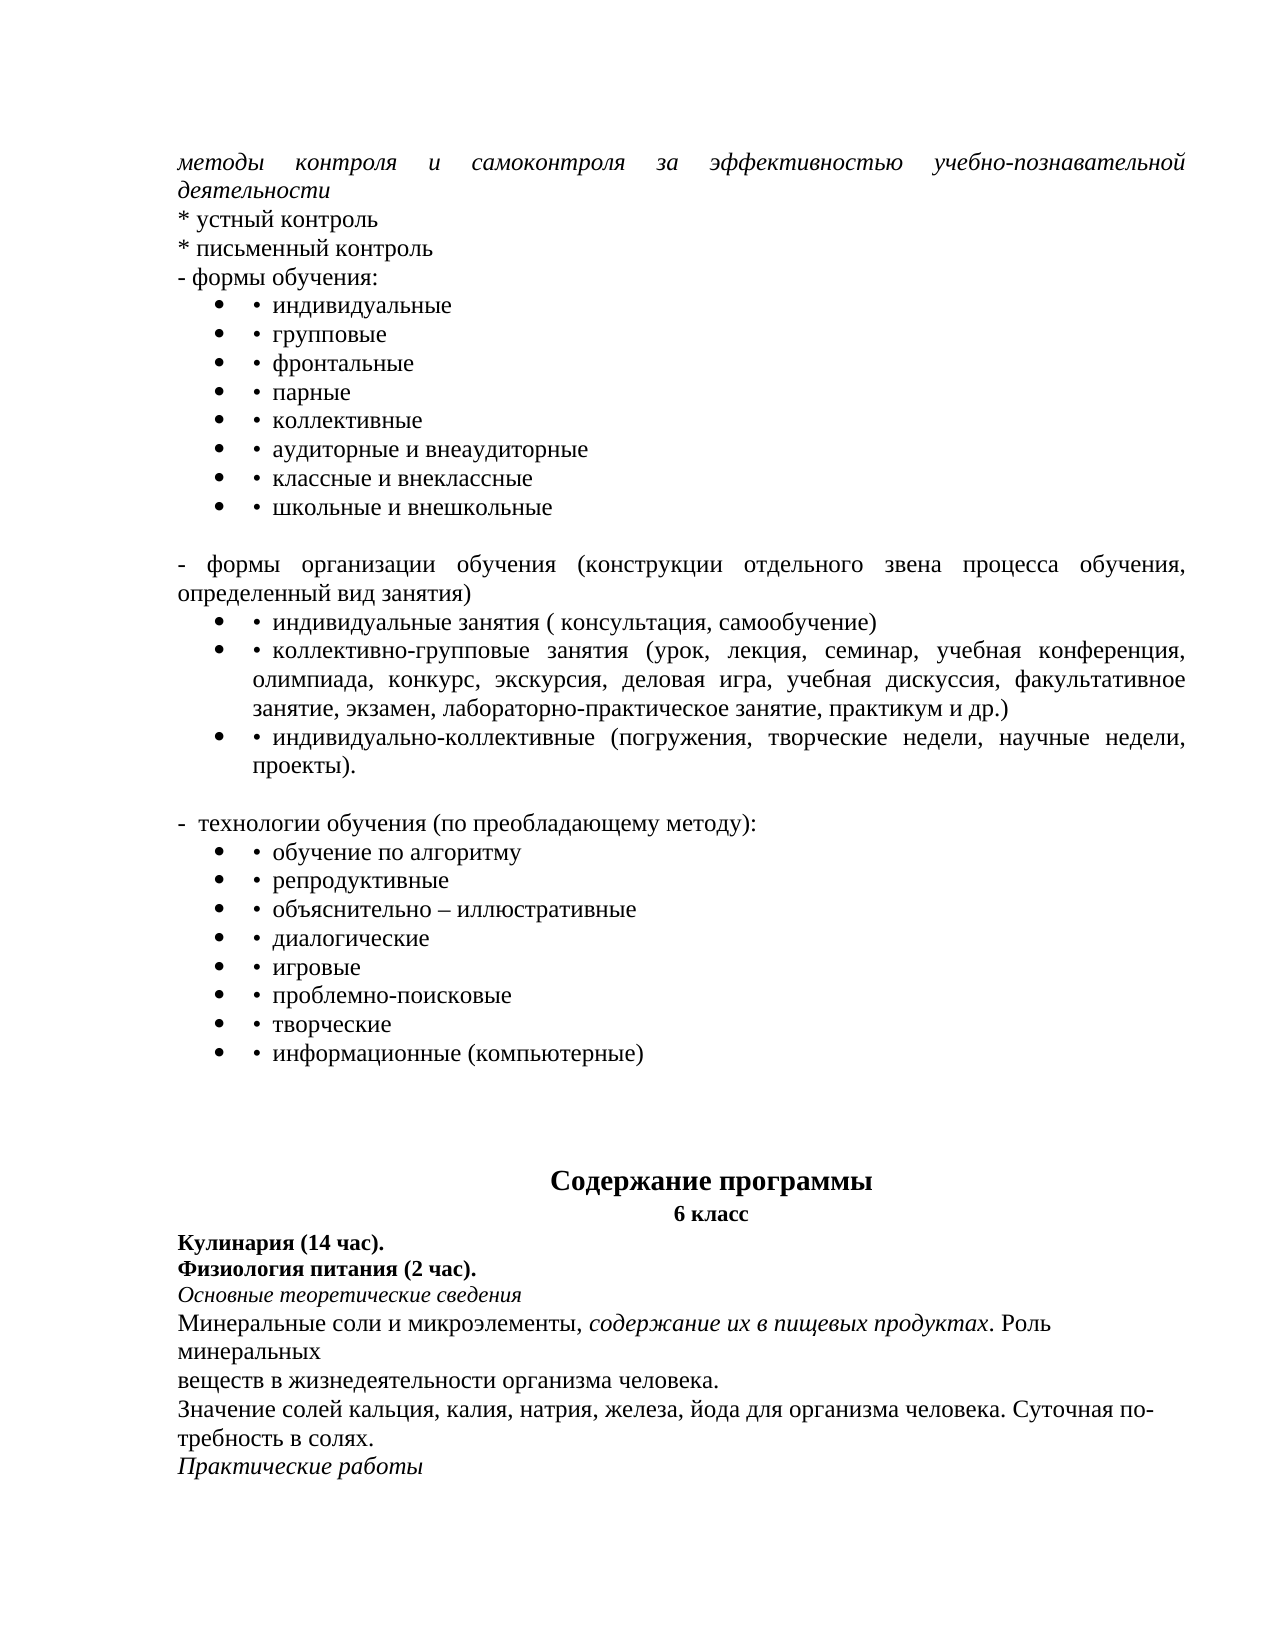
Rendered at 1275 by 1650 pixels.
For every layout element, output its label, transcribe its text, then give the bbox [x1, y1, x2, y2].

text 6 класс [177, 1199, 1186, 1226]
list • коллективно-групповые занятия (урок, лекция, семинар, учебная конференция, олимпиада, конкурс, экскурсия, деловая игра, учебная дискуссия, факультативное занятие, экзамен, лабораторно-практическое занятие, практикум и др.) [215, 636, 1186, 722]
text Кулинария (14 час). [177, 1228, 1186, 1255]
text * устный контроль [177, 204, 1186, 233]
text - формы обучения: [177, 262, 1186, 291]
list • объяснительно – иллюстративные [215, 894, 1186, 923]
text требность в солях. [177, 1423, 1186, 1451]
list • индивидуально-коллективные (погружения, творческие недели, научные недели, проекты). [215, 722, 1186, 779]
list • индивидуальные занятия ( консультация, самообучение) [215, 607, 1186, 636]
text веществ в жизнедеятельности организма человека. [177, 1365, 1186, 1394]
list • классные и внеклассные [215, 463, 1186, 492]
list • информационные (компьютерные) [215, 1038, 1186, 1067]
text Основные теоретические сведения [177, 1281, 1186, 1308]
text - технологии обучения (по преобладающему методу): [177, 808, 1186, 837]
text Практические работы [177, 1451, 1186, 1480]
list • аудиторные и внеаудиторные [215, 434, 1186, 463]
list • парные [215, 377, 1186, 406]
text Содержание программы [177, 1163, 1186, 1196]
text Значение солей кальция, калия, натрия, железа, йода для организма человека. Суточная по- [177, 1394, 1186, 1423]
list • фронтальные [215, 348, 1186, 377]
text Физиология питания (2 час). [177, 1255, 1186, 1281]
text Минеральные соли и микроэлементы, содержание их в пищевых продуктах. Роль минеральных [177, 1308, 1186, 1365]
list • групповые [215, 319, 1186, 348]
text - формы организации обучения (конструкции отдельного звена процесса обучения, определенный вид занятия) [177, 549, 1186, 607]
list • школьные и внешкольные [215, 492, 1186, 521]
list • проблемно-поисковые [215, 981, 1186, 1009]
list • игровые [215, 952, 1186, 981]
list • диалогические [215, 923, 1186, 952]
text * письменный контроль [177, 233, 1186, 262]
list • коллективные [215, 406, 1186, 434]
list • обучение по алгоритму [215, 837, 1186, 866]
list • индивидуальные [215, 291, 1186, 319]
list • творческие [215, 1009, 1186, 1038]
list • репродуктивные [215, 866, 1186, 894]
text методы контроля и самоконтроля за эффективностью учебно-познавательной деятельности [177, 147, 1186, 204]
